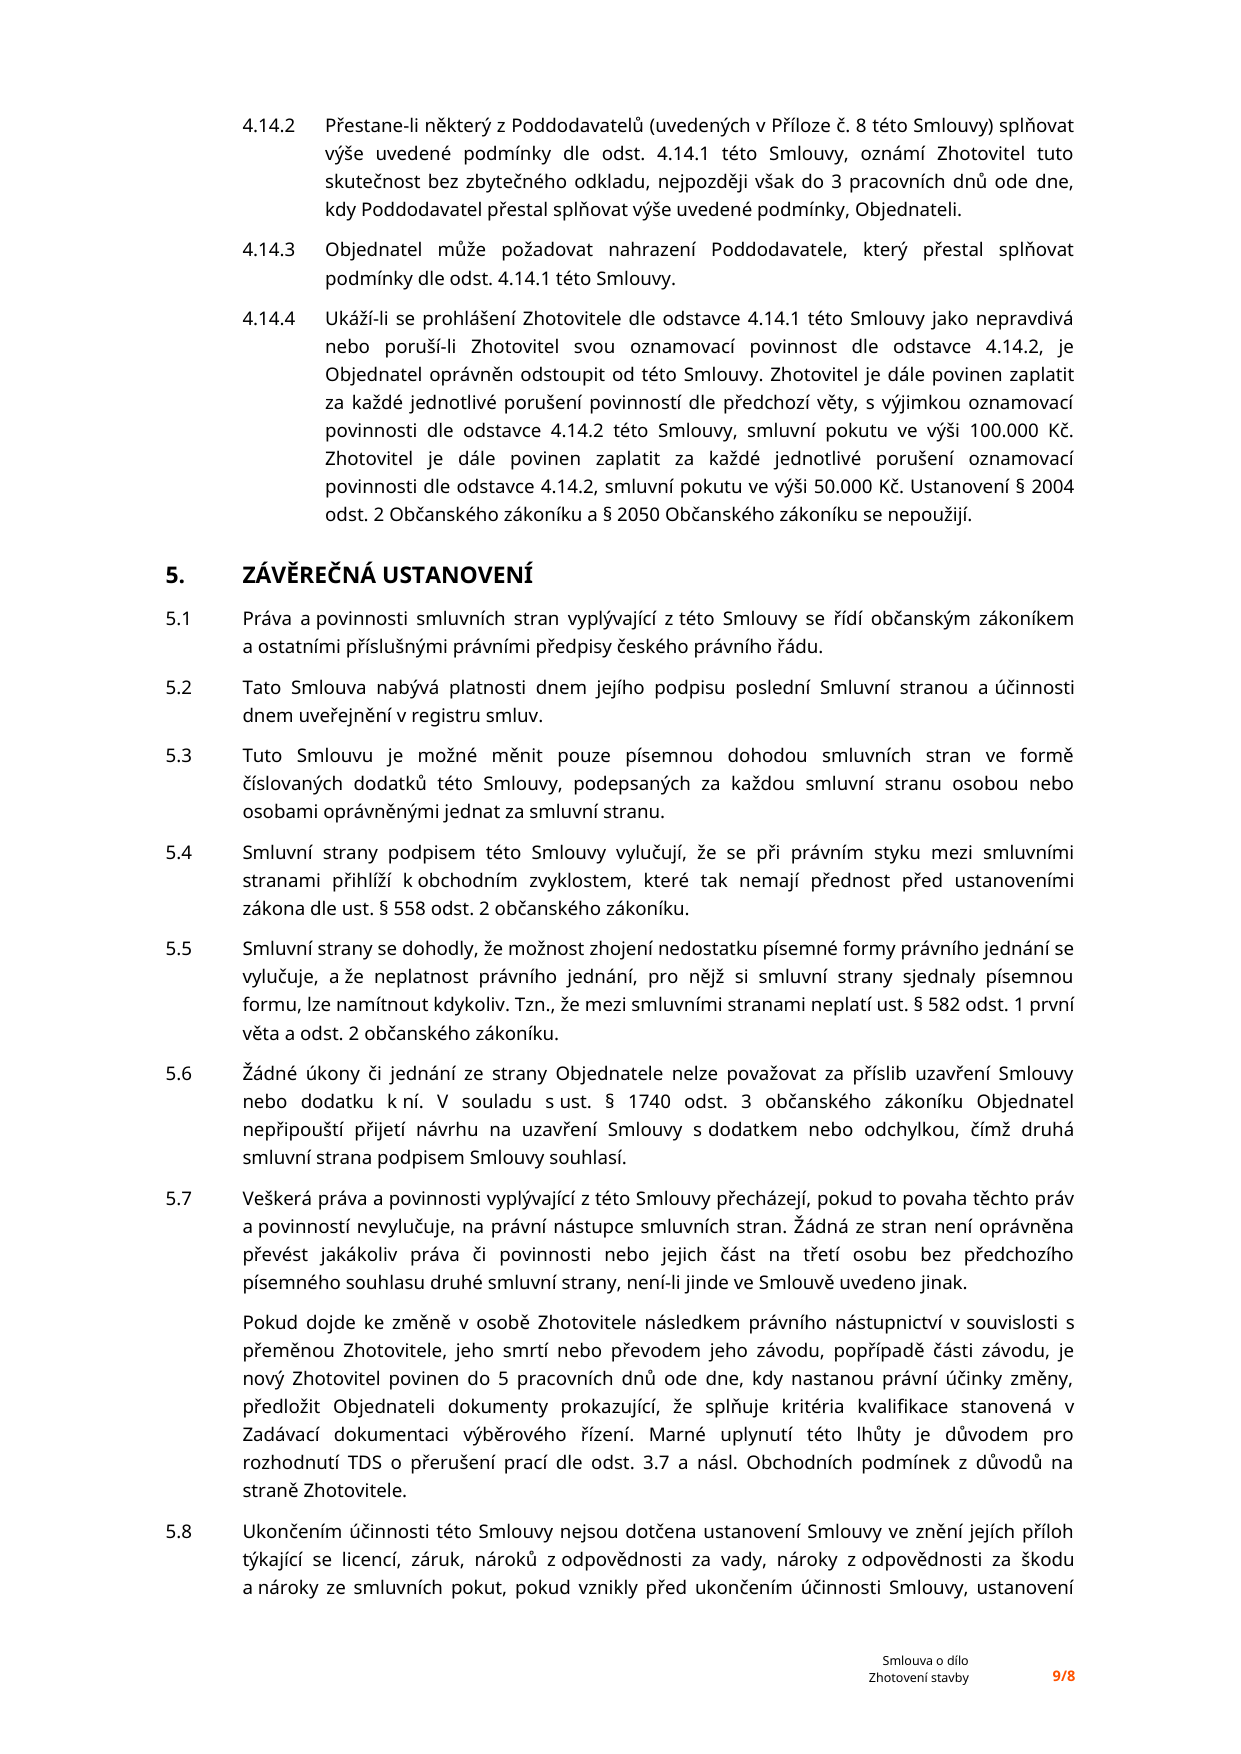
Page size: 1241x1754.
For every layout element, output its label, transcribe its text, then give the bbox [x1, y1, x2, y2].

text Objednatel může požadovat nahrazení Poddodavatele, který přestal splňovat podmínky dle odst. 4.14.1 této Smlouvy. [242, 237, 1075, 290]
text Žádné úkony či jednání ze strany Objednatele nelze považovat za příslib uzavření Smlouvy nebo dodatku k ní. V souladu s ust. § 1740 odst. 3 občanského zákoníku Objednatel nepřipouští přijetí návrhu na uzavření Smlouvy s dodatkem nebo odchylkou, čímž druhá smluvní strana podpisem Smlouvy souhlasí. [165, 1060, 1075, 1170]
text Smluvní strany podpisem této Smlouvy vylučují, že se při právním styku mezi smluvními stranami přihlíží k obchodním zvyklostem, které tak nemají přednost před ustanoveními zákona dle ust. § 558 odst. 2 občanského zákoníku. [165, 839, 1075, 921]
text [165, 1518, 1075, 1600]
text Ukáží-li se prohlášení Zhotovitele dle odstavce 4.14.1 této Smlouvy jako nepravdivá nebo poruší-li Zhotovitel svou oznamovací povinnost dle odstavce 4.14.2, je Objednatel oprávněn odstoupit od této Smlouvy. Zhotovitel je dále povinen zaplatit za každé jednotlivé porušení povinností dle předchozí věty, s výjimkou oznamovací povinnosti dle odstavce 4.14.2 této Smlouvy, smluvní pokutu ve výši 100.000 Kč. Zhotovitel je dále povinen zaplatit za každé jednotlivé porušení oznamovací povinnosti dle odstavce 4.14.2, smluvní pokutu ve výši 50.000 Kč. Ustanovení § 2004 odst. 2 Občanského zákoníku a § 2050 Občanského zákoníku se nepoužijí. [242, 305, 1075, 527]
text Přestane-li některý z Poddodavatelů (uvedených v Příloze č. 8 této Smlouvy) splňovat výše uvedené podmínky dle odst. 4.14.1 této Smlouvy, oznámí Zhotovitel tuto skutečnost bez zbytečného odkladu, nejpozději však do 3 pracovních dnů ode dne, kdy Poddodavatel přestal splňovat výše uvedené podmínky, Objednateli. [242, 112, 1075, 222]
text Tuto Smlouvu je možné měnit pouze písemnou dohodou smluvních stran ve formě číslovaných dodatků této Smlouvy, podepsaných za každou smluvní stranu osobou nebo osobami oprávněnými jednat za smluvní stranu. [165, 743, 1075, 824]
text Smluvní strany se dohodly, že možnost zhojení nedostatku písemné formy právního jednání se vylučuje, a že neplatnost právního jednání, pro nějž si smluvní strany sjednaly písemnou formu, lze namítnout kdykoliv. Tzn., že mezi smluvními stranami neplatí ust. § 582 odst. 1 první věta a odst. 2 občanského zákoníku. [165, 936, 1075, 1045]
text Tato Smlouva nabývá platnosti dnem jejího podpisu poslední Smluvní stranou a účinnosti dnem uveřejnění v registru smluv. [165, 674, 1075, 728]
list Pokud dojde ke změně v osobě Zhotovitele následkem právního nástupnictví v souvislosti s přeměnou Zhotovitele, jeho smrtí nebo převodem jeho závodu, popřípadě části závodu, je nový Zhotovitel povinen do 5 pracovních dnů ode dne, kdy nastanou právní účinky změny, předložit Objednateli dokumenty prokazující, že splňuje kritéria kvalifikace stanovená v Zadávací dokumentaci výběrového řízení. Marné uplynutí této lhůty je důvodem pro rozhodnutí TDS o přerušení prací dle odst. 3.7 a násl. Obchodních podmínek z důvodů na straně Zhotovitele. [242, 1309, 1075, 1503]
text ZÁVĚREČNÁ USTANOVENÍ [165, 559, 1075, 590]
text Veškerá práva a povinnosti vyplývající z této Smlouvy přecházejí, pokud to povaha těchto práv a povinností nevylučuje, na právní nástupce smluvních stran. Žádná ze stran není oprávněna převést jakákoliv práva či povinnosti nebo jejich část na třetí osobu bez předchozího písemného souhlasu druhé smluvní strany, není-li jinde ve Smlouvě uvedeno jinak. [165, 1185, 1075, 1294]
text Práva a povinnosti smluvních stran vyplývající z této Smlouvy se řídí občanským zákoníkem a ostatními příslušnými právními předpisy českého právního řádu. [165, 606, 1075, 659]
